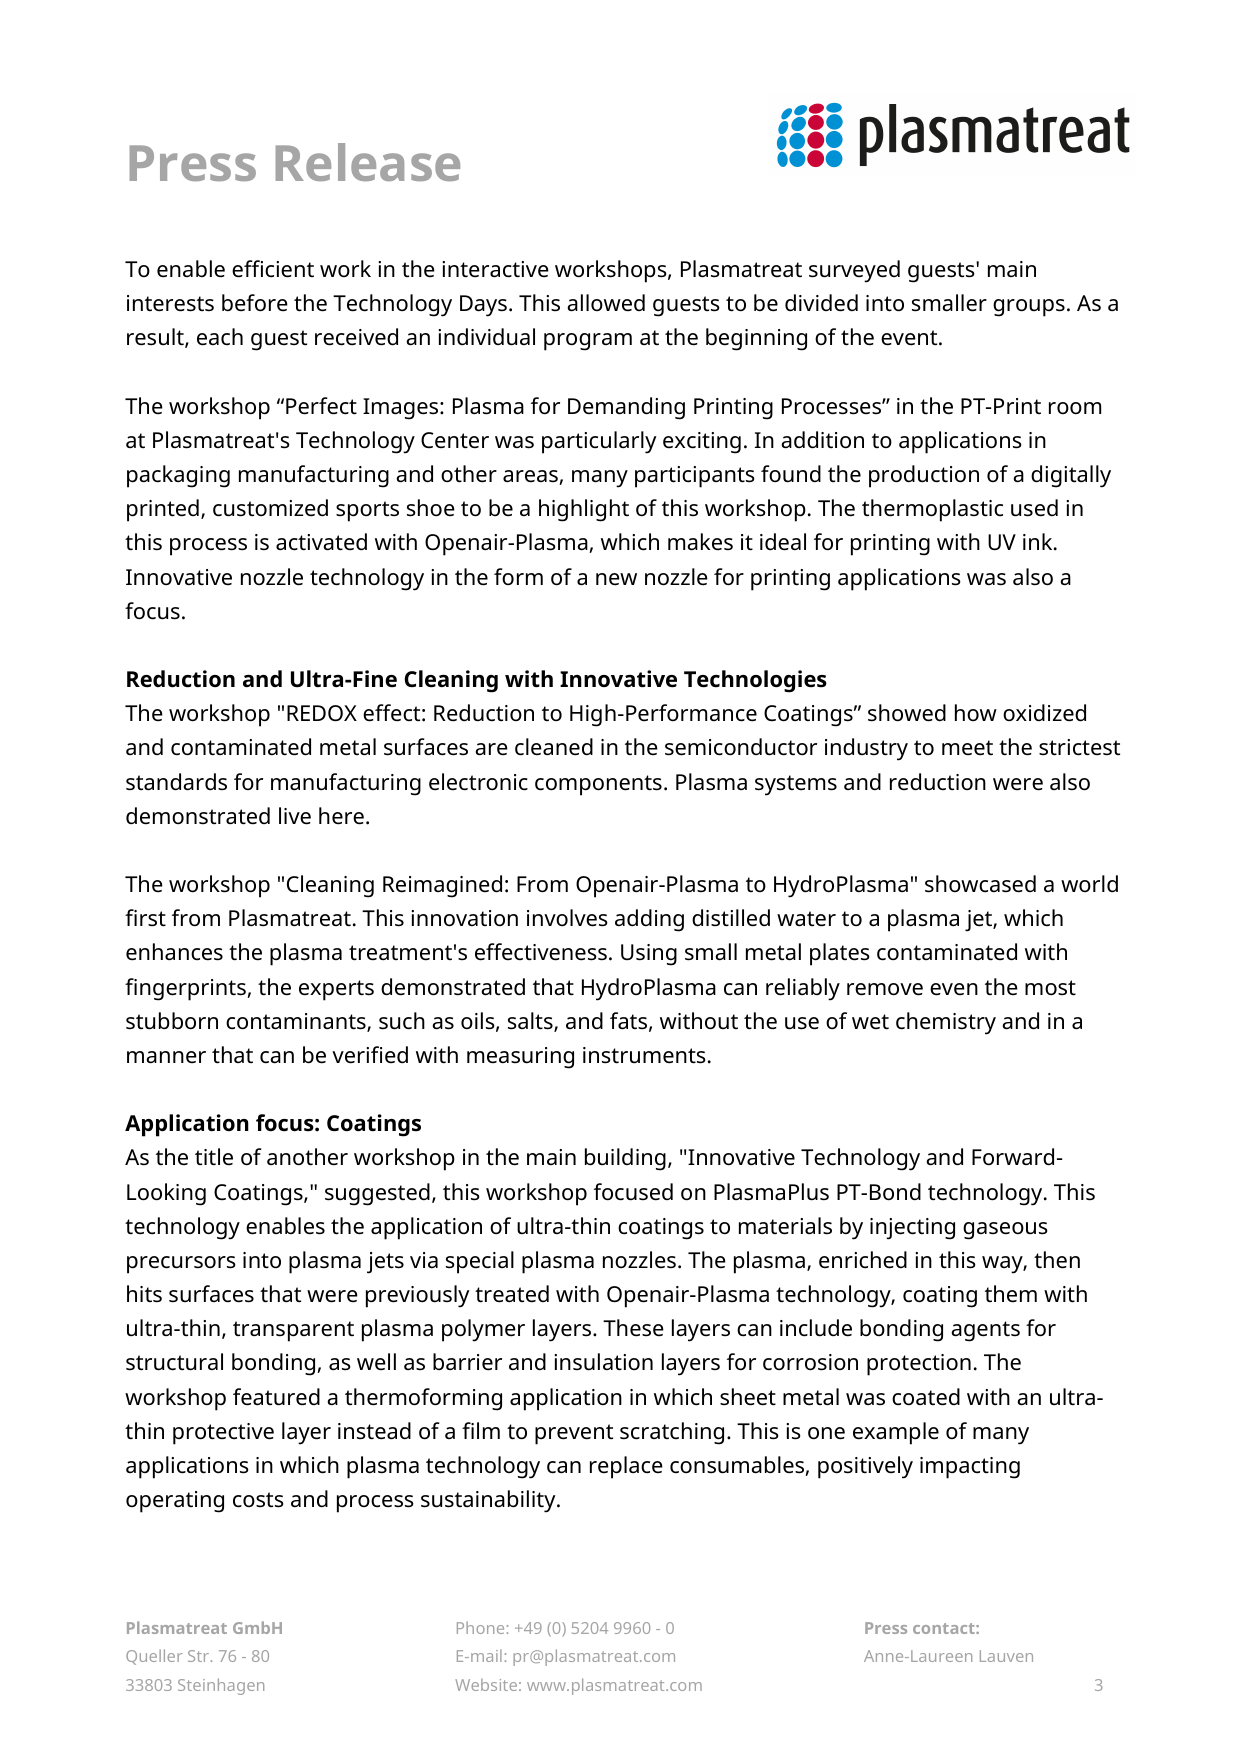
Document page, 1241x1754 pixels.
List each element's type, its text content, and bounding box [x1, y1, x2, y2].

text As the title of another workshop in the main building, "Innovative Technology and Forward-Looking Coatings," suggested, this workshop focused on PlasmaPlus PT-Bond technology. This technology enables the application of ultra-thin coatings to materials by injecting gaseous precursors into plasma jets via special plasma nozzles. The plasma, enriched in this way, then hits surfaces that were previously treated with Openair-Plasma technology, coating them with ultra-thin, transparent plasma polymer layers. These layers can include bonding agents for structural bonding, as well as barrier and insulation layers for corrosion protection. The workshop featured a thermoforming application in which sheet metal was coated with an ultra-thin protective layer instead of a film to prevent scratching. This is one example of many applications in which plasma technology can replace consumables, positively impacting operating costs and process sustainability. [125, 1142, 1122, 1514]
picture [768, 94, 1138, 176]
text The workshop “Perfect Images: Plasma for Demanding Printing Processes” in the PT-Print room at Plasmatreat's Technology Center was particularly exciting. In addition to applications in packaging manufacturing and other areas, many participants found the production of a digitally printed, customized sports shoe to be a highlight of this workshop. The thermoplastic used in this process is activated with Openair-Plasma, which makes it ideal for printing with UV ink. Innovative nozzle technology in the form of a new nozzle for printing applications was also a focus. [125, 391, 1122, 626]
text The workshop "REDOX effect: Reduction to High-Performance Coatings” showed how oxidized and contaminated metal surfaces are cleaned in the semiconductor industry to meet the strictest standards for manufacturing electronic components. Plasma systems and reduction were also demonstrated live here. [125, 698, 1122, 831]
text To enable efficient work in the interactive workshops, Plasmatreat surveyed guests' main interests before the Technology Days. This allowed guests to be divided into smaller groups. As a result, each guest received an individual program at the beginning of the event. [125, 254, 1122, 352]
text Application focus: Coatings [125, 1108, 1122, 1138]
text Reduction and Ultra-Fine Cleaning with Innovative Technologies [125, 664, 1122, 694]
text The workshop "Cleaning Reimagined: From Openair-Plasma to HydroPlasma" showcased a world first from Plasmatreat. This innovation involves adding distilled water to a plasma jet, which enhances the plasma treatment's effectiveness. Using small metal plates contaminated with fingerprints, the experts demonstrated that HydroPlasma can reliably remove even the most stubborn contaminants, such as oils, salts, and fats, without the use of wet chemistry and in a manner that can be verified with measuring instruments. [125, 869, 1122, 1070]
